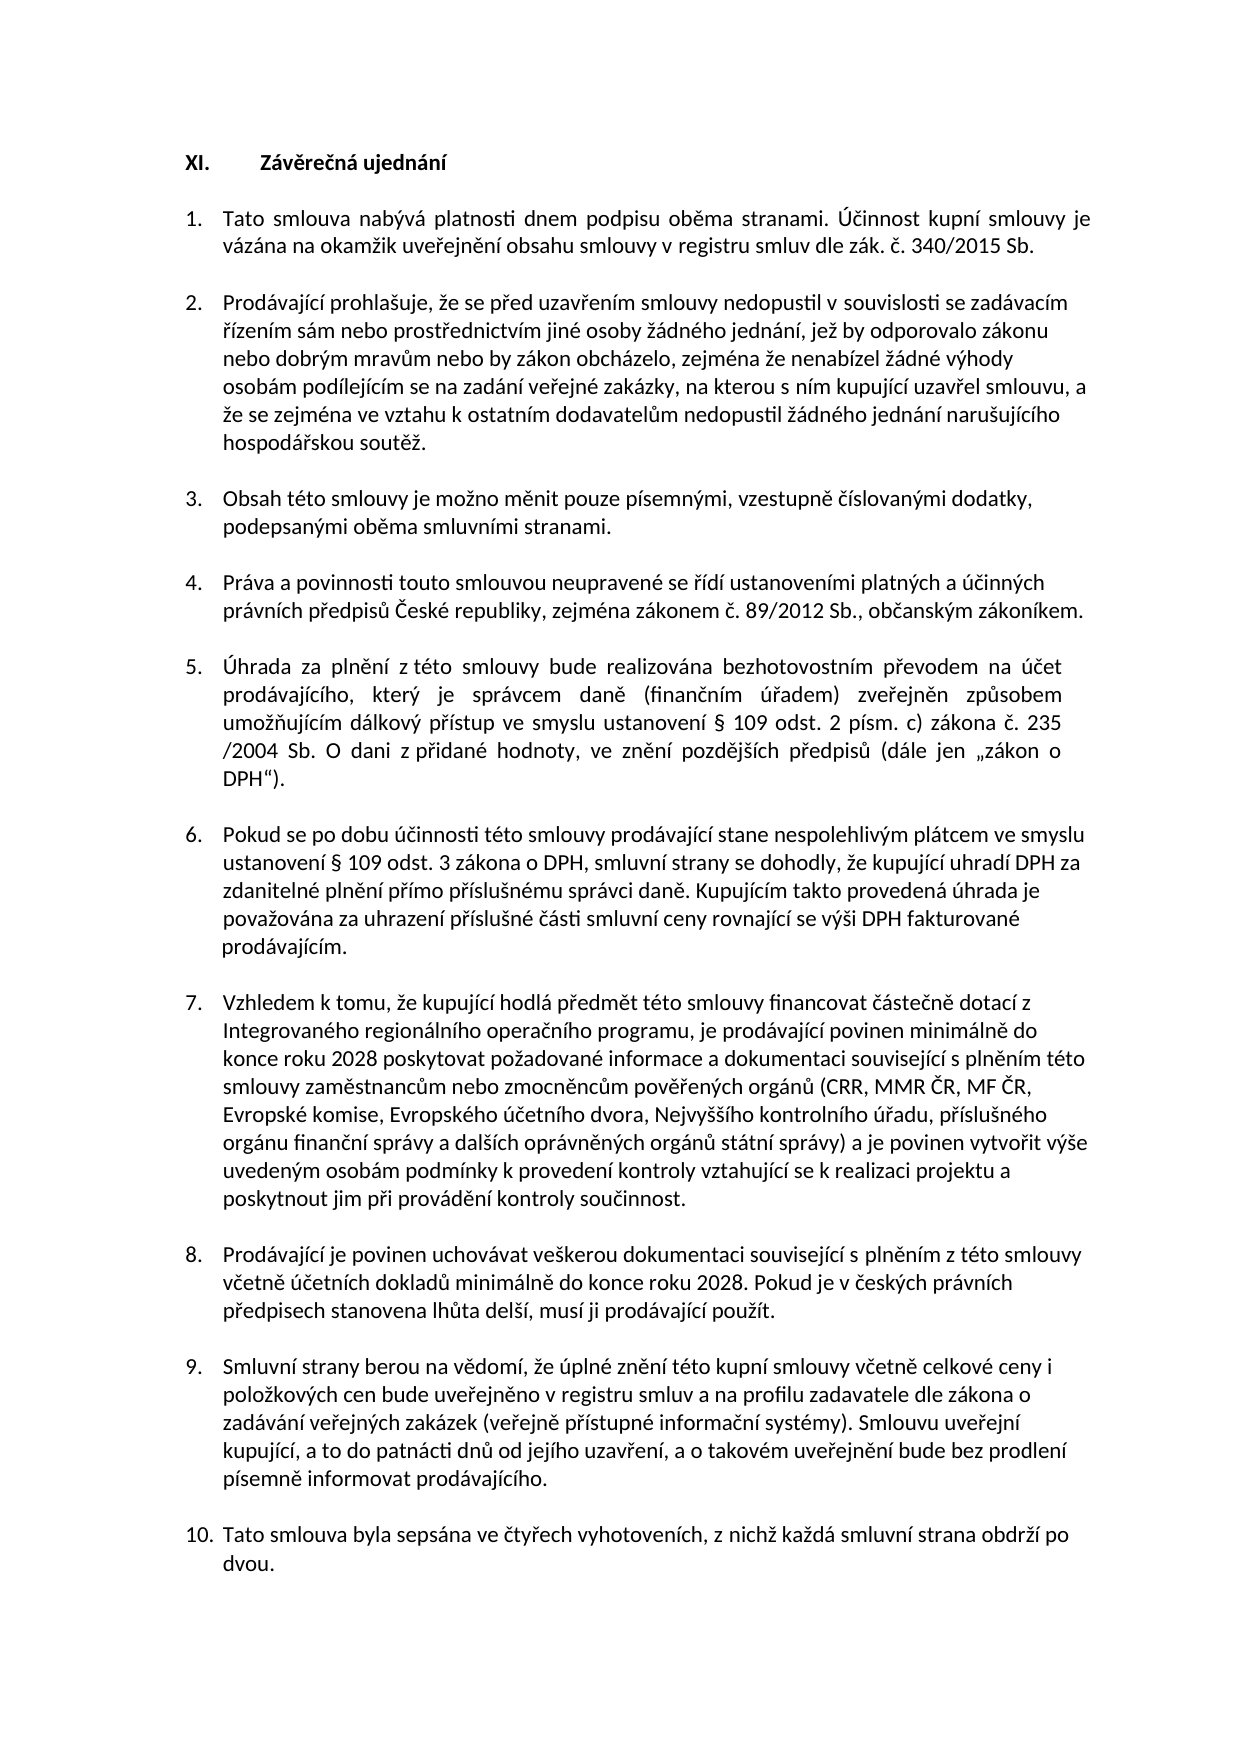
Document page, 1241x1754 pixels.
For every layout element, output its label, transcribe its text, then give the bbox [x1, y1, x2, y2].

list Závěrečná ujednání [185, 148, 1093, 176]
list Úhrada za plnění z této smlouvy bude realizována bezhotovostním převodem na účet prodávajícího, který je správcem daně (finančním úřadem) zveřejněn způsobem umožňujícím dálkový přístup ve smyslu ustanovení § 109 odst. 2 písm. c) zákona č. 235 /2004 Sb. O dani z přidané hodnoty, ve znění pozdějších předpisů (dále jen „zákon o DPH“). [185, 652, 1063, 792]
list Prodávající prohlašuje, že se před uzavřením smlouvy nedopustil v souvislosti se zadávacím řízením sám nebo prostřednictvím jiné osoby žádného jednání, jež by odporovalo zákonu nebo dobrým mravům nebo by zákon obcházelo, zejména že nenabízel žádné výhody osobám podílejícím se na zadání veřejné zakázky, na kterou s ním kupující uzavřel smlouvu, a že se zejména ve vztahu k ostatním dodavatelům nedopustil žádného jednání narušujícího hospodářskou soutěž. [185, 288, 1093, 456]
list Prodávající je povinen uchovávat veškerou dokumentaci související s plněním z této smlouvy včetně účetních dokladů minimálně do konce roku 2028. Pokud je v českých právních předpisech stanovena lhůta delší, musí ji prodávající použít. [185, 1240, 1093, 1324]
list Vzhledem k tomu, že kupující hodlá předmět této smlouvy financovat částečně dotací z Integrovaného regionálního operačního programu, je prodávající povinen minimálně do konce roku 2028 poskytovat požadované informace a dokumentaci související s plněním této smlouvy zaměstnancům nebo zmocněncům pověřených orgánů (CRR, MMR ČR, MF ČR, Evropské komise, Evropského účetního dvora, Nejvyššího kontrolního úřadu, příslušného orgánu finanční správy a dalších oprávněných orgánů státní správy) a je povinen vytvořit výše uvedeným osobám podmínky k provedení kontroly vztahující se k realizaci projektu a poskytnout jim při provádění kontroly součinnost. [185, 988, 1093, 1212]
list Práva a povinnosti touto smlouvou neupravené se řídí ustanoveními platných a účinných právních předpisů České republiky, zejména zákonem č. 89/2012 Sb., občanským zákoníkem. [185, 568, 1093, 624]
list Smluvní strany berou na vědomí, že úplné znění této kupní smlouvy včetně celkové ceny i položkových cen bude uveřejněno v registru smluv a na profilu zadavatele dle zákona o zadávání veřejných zakázek (veřejně přístupné informační systémy). Smlouvu uveřejní kupující, a to do patnácti dnů od jejího uzavření, a o takovém uveřejnění bude bez prodlení písemně informovat prodávajícího. [185, 1352, 1093, 1493]
text prodávajícím. [148, 932, 1093, 960]
list Obsah této smlouvy je možno měnit pouze písemnými, vzestupně číslovanými dodatky, podepsanými oběma smluvními stranami. [185, 484, 1093, 540]
list Tato smlouva byla sepsána ve čtyřech vyhotoveních, z nichž každá smluvní strana obdrží po dvou. [185, 1521, 1093, 1577]
list Pokud se po dobu účinnosti této smlouvy prodávající stane nespolehlivým plátcem ve smyslu ustanovení § 109 odst. 3 zákona o DPH, smluvní strany se dohodly, že kupující uhradí DPH za zdanitelné plnění přímo příslušnému správci daně. Kupujícím takto provedená úhrada je považována za uhrazení příslušné části smluvní ceny rovnající se výši DPH fakturované [185, 820, 1093, 932]
list Tato smlouva nabývá platnosti dnem podpisu oběma stranami. Účinnost kupní smlouvy je vázána na okamžik uveřejnění obsahu smlouvy v registru smluv dle zák. č. 340/2015 Sb. [185, 204, 1093, 260]
